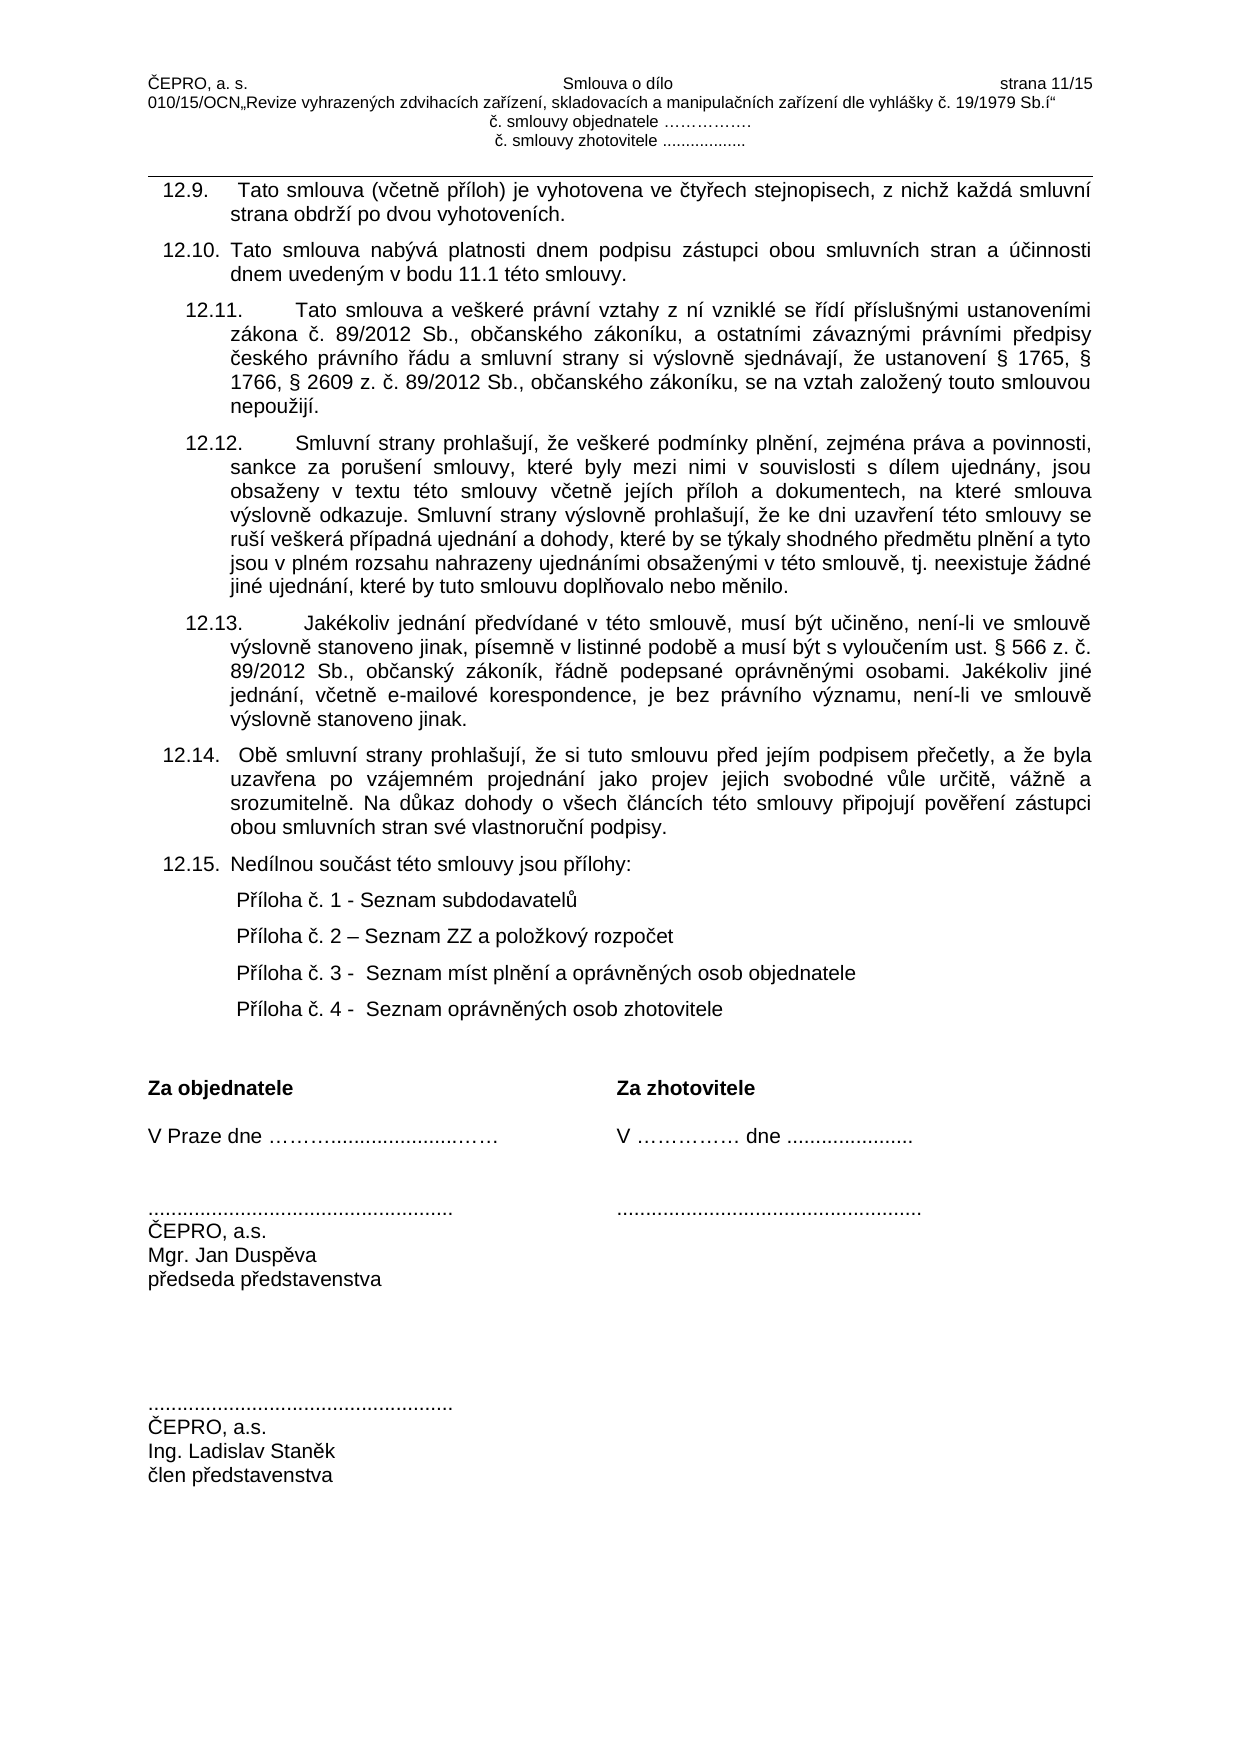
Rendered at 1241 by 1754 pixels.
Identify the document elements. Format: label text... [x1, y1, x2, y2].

text Ing. Ladislav Staněk [148, 1439, 1093, 1463]
text Obě smluvní strany prohlašují, že si tuto smlouvu před jejím podpisem přečetly, a že byla uzavřena po vzájemném projednání jako projev jejich svobodné vůle určitě, vážně a srozumitelně. Na důkaz dohody o všech článcích této smlouvy připojují pověření zástupci obou smluvních stran své vlastnoruční podpisy. [162, 743, 1093, 839]
list Příloha č. 4 - Seznam oprávněných osob zhotovitele [236, 997, 1093, 1021]
text Nedílnou součást této smlouvy jsou přílohy: [162, 851, 1093, 875]
text člen představenstva [148, 1463, 1093, 1487]
text Tato smlouva nabývá platnosti dnem podpisu zástupci obou smluvních stran a účinnosti dnem uvedeným v bodu 11.1 této smlouvy. [162, 238, 1093, 286]
text Tato smlouva (včetně příloh) je vyhotovena ve čtyřech stejnopisech, z nichž každá smluvní strana obdrží po dvou vyhotoveních. [162, 177, 1093, 225]
list Příloha č. 3 - Seznam míst plnění a oprávněných osob objednatele [236, 961, 1093, 985]
list Příloha č. 2 – Seznam ZZ a položkový rozpočet [236, 924, 1093, 948]
text Za objednatele Za zhotovitele [148, 1076, 1093, 1099]
text Tato smlouva a veškeré právní vztahy z ní vzniklé se řídí příslušnými ustanoveními zákona č. 89/2012 Sb., občanského zákoníku, a ostatními závaznými právními předpisy českého právního řádu a smluvní strany si výslovně sjednávají, že ustanovení § 1765, § 1766, § 2609 z. č. 89/2012 Sb., občanského zákoníku, se na vztah založený touto smlouvou nepoužijí. [185, 298, 1093, 418]
list Příloha č. 1 - Seznam subdodavatelů [236, 888, 1093, 912]
text ČEPRO, a.s. [148, 1219, 1093, 1243]
text V Praze dne ………......................…… V …………… dne ...................... [148, 1123, 1093, 1147]
text předseda představenstva [148, 1267, 1093, 1291]
text ..................................................... [148, 1391, 1093, 1415]
text Jakékoliv jednání předvídané v této smlouvě, musí být učiněno, není-li ve smlouvě výslovně stanoveno jinak, písemně v listinné podobě a musí být s vyloučením ust. § 566 z. č. 89/2012 Sb., občanský zákoník, řádně podepsané oprávněnými osobami. Jakékoliv jiné jednání, včetně e-mailové korespondence, je bez právního významu, není-li ve smlouvě výslovně stanoveno jinak. [185, 611, 1093, 731]
text ČEPRO, a.s. [148, 1415, 1093, 1439]
text Mgr. Jan Duspěva [148, 1243, 1093, 1267]
text Smluvní strany prohlašují, že veškeré podmínky plnění, zejména práva a povinnosti, sankce za porušení smlouvy, které byly mezi nimi v souvislosti s dílem ujednány, jsou obsaženy v textu této smlouvy včetně jejích příloh a dokumentech, na které smlouva výslovně odkazuje. Smluvní strany výslovně prohlašují, že ke dni uzavření této smlouvy se ruší veškerá případná ujednání a dohody, které by se týkaly shodného předmětu plnění a tyto jsou v plném rozsahu nahrazeny ujednáními obsaženými v této smlouvě, tj. neexistuje žádné jiné ujednání, které by tuto smlouvu doplňovalo nebo měnilo. [185, 431, 1093, 598]
text ..................................................... ..................................................... [148, 1195, 1093, 1219]
